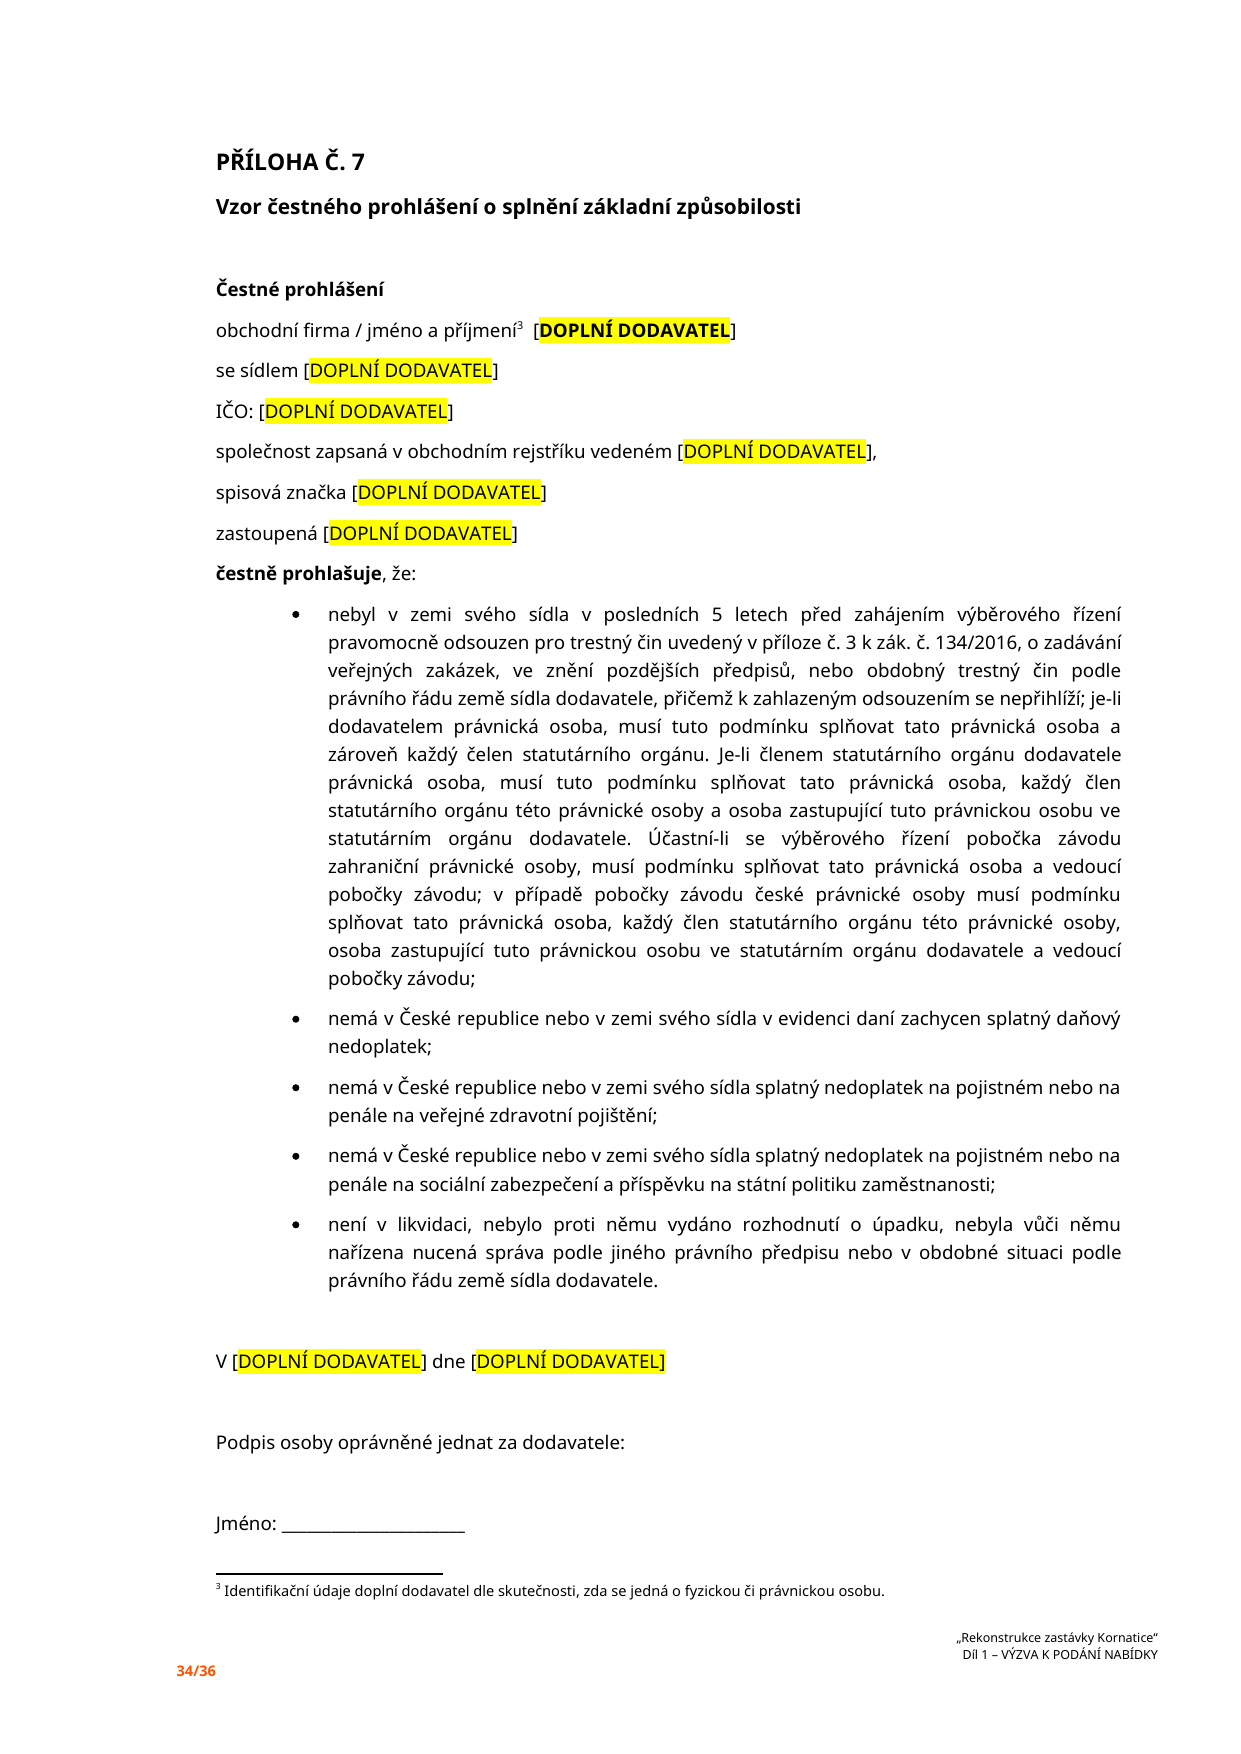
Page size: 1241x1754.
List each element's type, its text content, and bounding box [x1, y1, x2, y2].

text čestně prohlašuje, že: [216, 560, 1122, 586]
text nemá v České republice nebo v zemi svého sídla v evidenci daní zachycen splatný daňový nedoplatek; [292, 1006, 1122, 1059]
text zastoupená [DOPLNÍ DODAVATEL] [512, 520, 1122, 545]
text zastoupená [DOPLNÍ DODAVATEL] [216, 520, 329, 545]
text obchodní firma / jméno a příjmení [DOPLNÍ DODAVATEL] [216, 317, 539, 343]
text spisová značka [DOPLNÍ DODAVATEL] [216, 479, 358, 505]
text obchodní firma / jméno a příjmení [DOPLNÍ DODAVATEL] [730, 317, 1122, 343]
text Čestné prohlášení [216, 277, 1122, 302]
text Vzor čestného prohlášení o splnění základní způsobilosti [216, 192, 1122, 221]
text Jméno: ______________________ [216, 1511, 1122, 1536]
text se sídlem [DOPLNÍ DODAVATEL] [492, 358, 1122, 383]
text se sídlem [DOPLNÍ DODAVATEL] [216, 358, 309, 383]
text IČO: [DOPLNÍ DODAVATEL] [447, 398, 1122, 424]
text společnost zapsaná v obchodním rejstříku vedeném [DOPLNÍ DODAVATEL], [866, 439, 1122, 464]
text Podpis osoby oprávněné jednat za dodavatele: [216, 1429, 1122, 1455]
text nemá v České republice nebo v zemi svého sídla splatný nedoplatek na pojistném nebo na penále na veřejné zdravotní pojištění; [292, 1074, 1122, 1128]
text nemá v České republice nebo v zemi svého sídla splatný nedoplatek na pojistném nebo na penále na sociální zabezpečení a příspěvku na státní politiku zaměstnanosti; [292, 1143, 1122, 1196]
text spisová značka [DOPLNÍ DODAVATEL] [541, 479, 1122, 505]
text Příloha č. 7 [216, 146, 1122, 177]
text společnost zapsaná v obchodním rejstříku vedeném [DOPLNÍ DODAVATEL], [216, 439, 683, 464]
text nebyl v zemi svého sídla v posledních 5 letech před zahájením výběrového řízení pravomocně odsouzen pro trestný čin uvedený v příloze č. 3 k zák. č. 134/2016, o zadávání veřejných zakázek, ve znění pozdějších předpisů, nebo obdobný trestný čin podle právního řádu země sídla dodavatele, přičemž k zahlazeným odsouzením se nepřihlíží; je-li dodavatelem právnická osoba, musí tuto podmínku splňovat tato právnická osoba a zároveň každý čelen statutárního orgánu. Je-li členem statutárního orgánu dodavatele právnická osoba, musí tuto podmínku splňovat tato právnická osoba, každý člen statutárního orgánu této právnické osoby a osoba zastupující tuto právnickou osobu ve statutárním orgánu dodavatele. Účastní-li se výběrového řízení pobočka závodu zahraniční právnické osoby, musí podmínku splňovat tato právnická osoba a vedoucí pobočky závodu; v případě pobočky závodu české právnické osoby musí podmínku splňovat tato právnická osoba, každý člen statutárního orgánu této právnické osoby, osoba zastupující tuto právnickou osobu ve statutárním orgánu dodavatele a vedoucí pobočky závodu; [292, 601, 1122, 991]
text V [DOPLNÍ DODAVATEL] dne [DOPLNÍ DODAVATEL] [216, 1348, 1122, 1374]
text není v likvidaci, nebylo proti němu vydáno rozhodnutí o úpadku, nebyla vůči němu nařízena nucená správa podle jiného právního předpisu nebo v obdobné situaci podle právního řádu země sídla dodavatele. [292, 1211, 1122, 1293]
